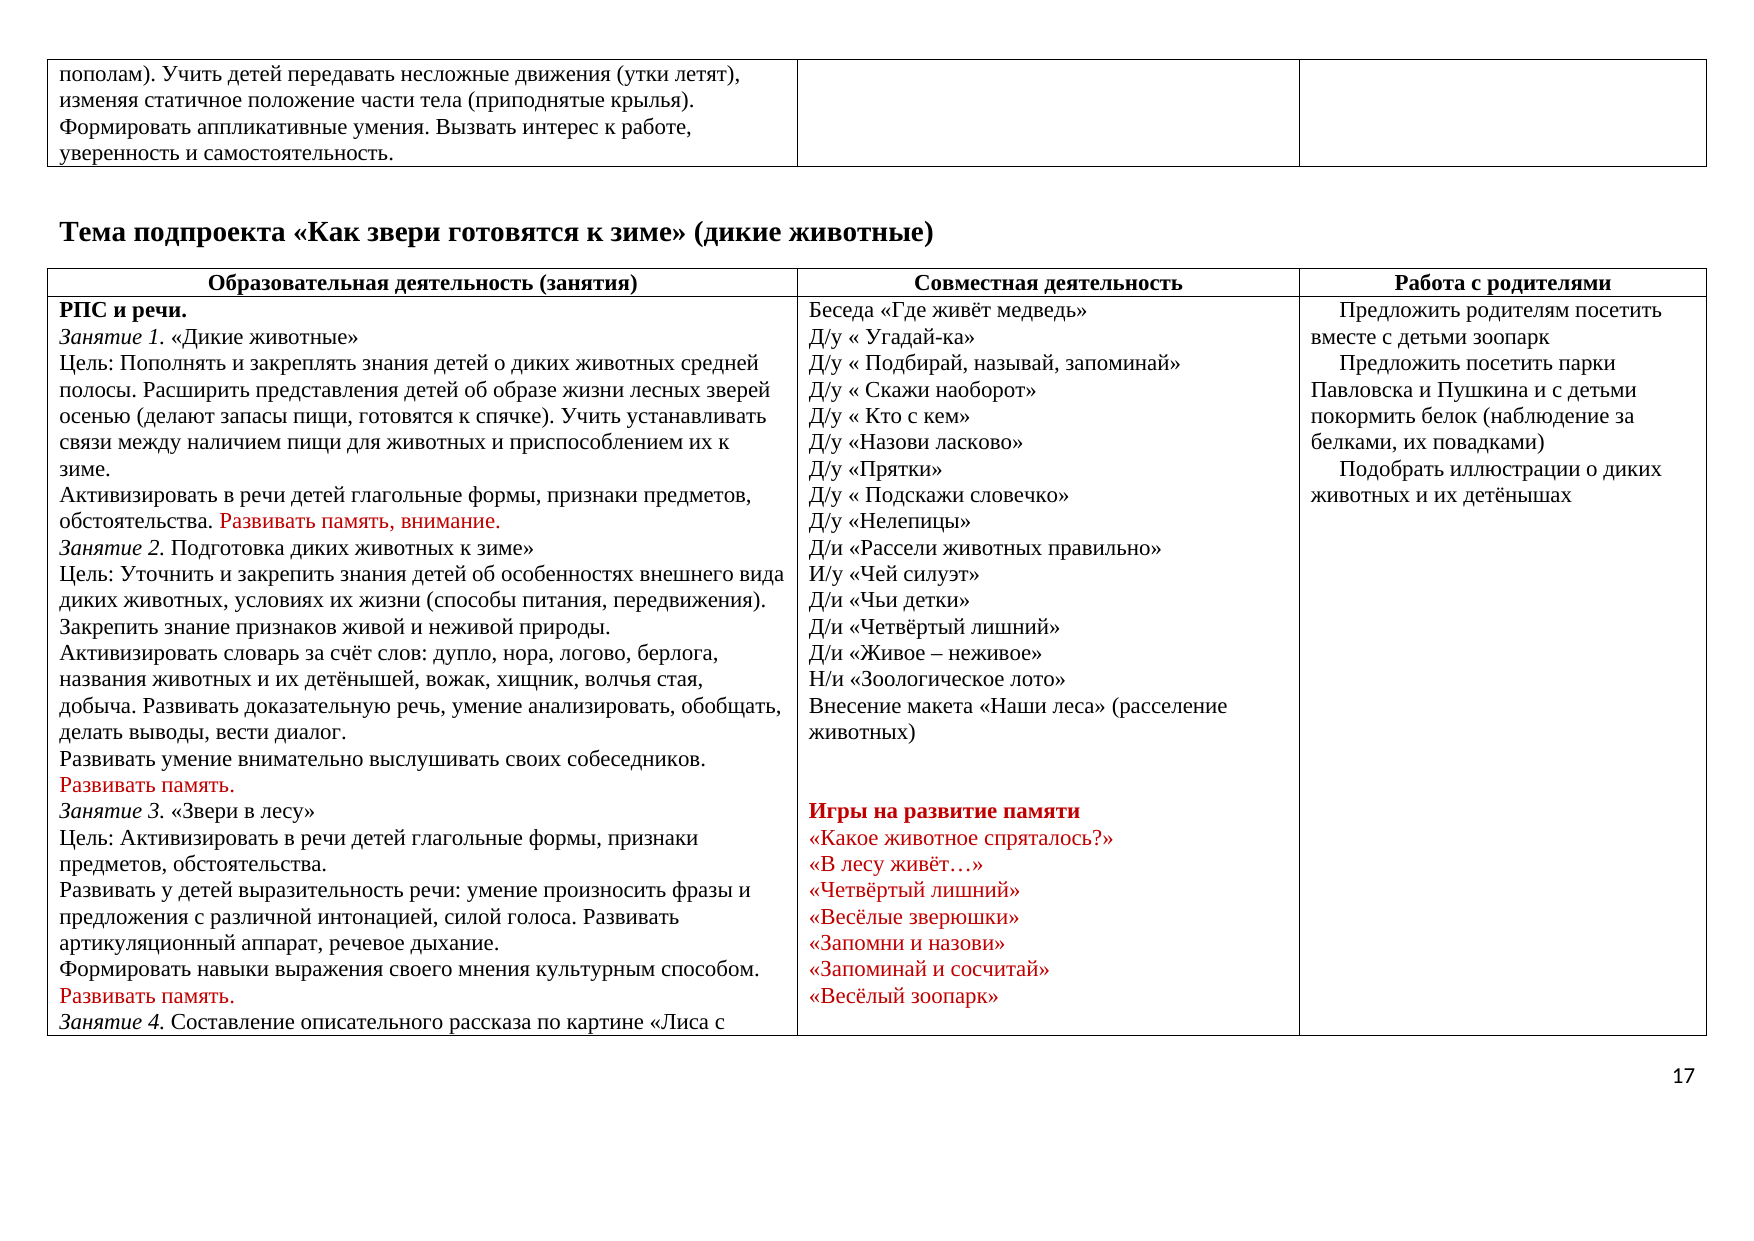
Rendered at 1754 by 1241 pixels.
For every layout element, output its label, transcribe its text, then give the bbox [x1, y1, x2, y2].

table_header Образовательная деятельность (занятия) [48, 269, 797, 296]
table_cell [1300, 60, 1706, 166]
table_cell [48, 297, 797, 1034]
table_cell [798, 60, 1299, 166]
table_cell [798, 297, 1299, 1034]
table_header Работа с родителями [1300, 269, 1706, 296]
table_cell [1300, 297, 1706, 1034]
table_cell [48, 60, 797, 166]
table_header Совместная деятельность [798, 269, 1299, 296]
text Тема подпроекта «Как звери готовятся к зиме» (дикие животные) [59, 214, 1695, 247]
